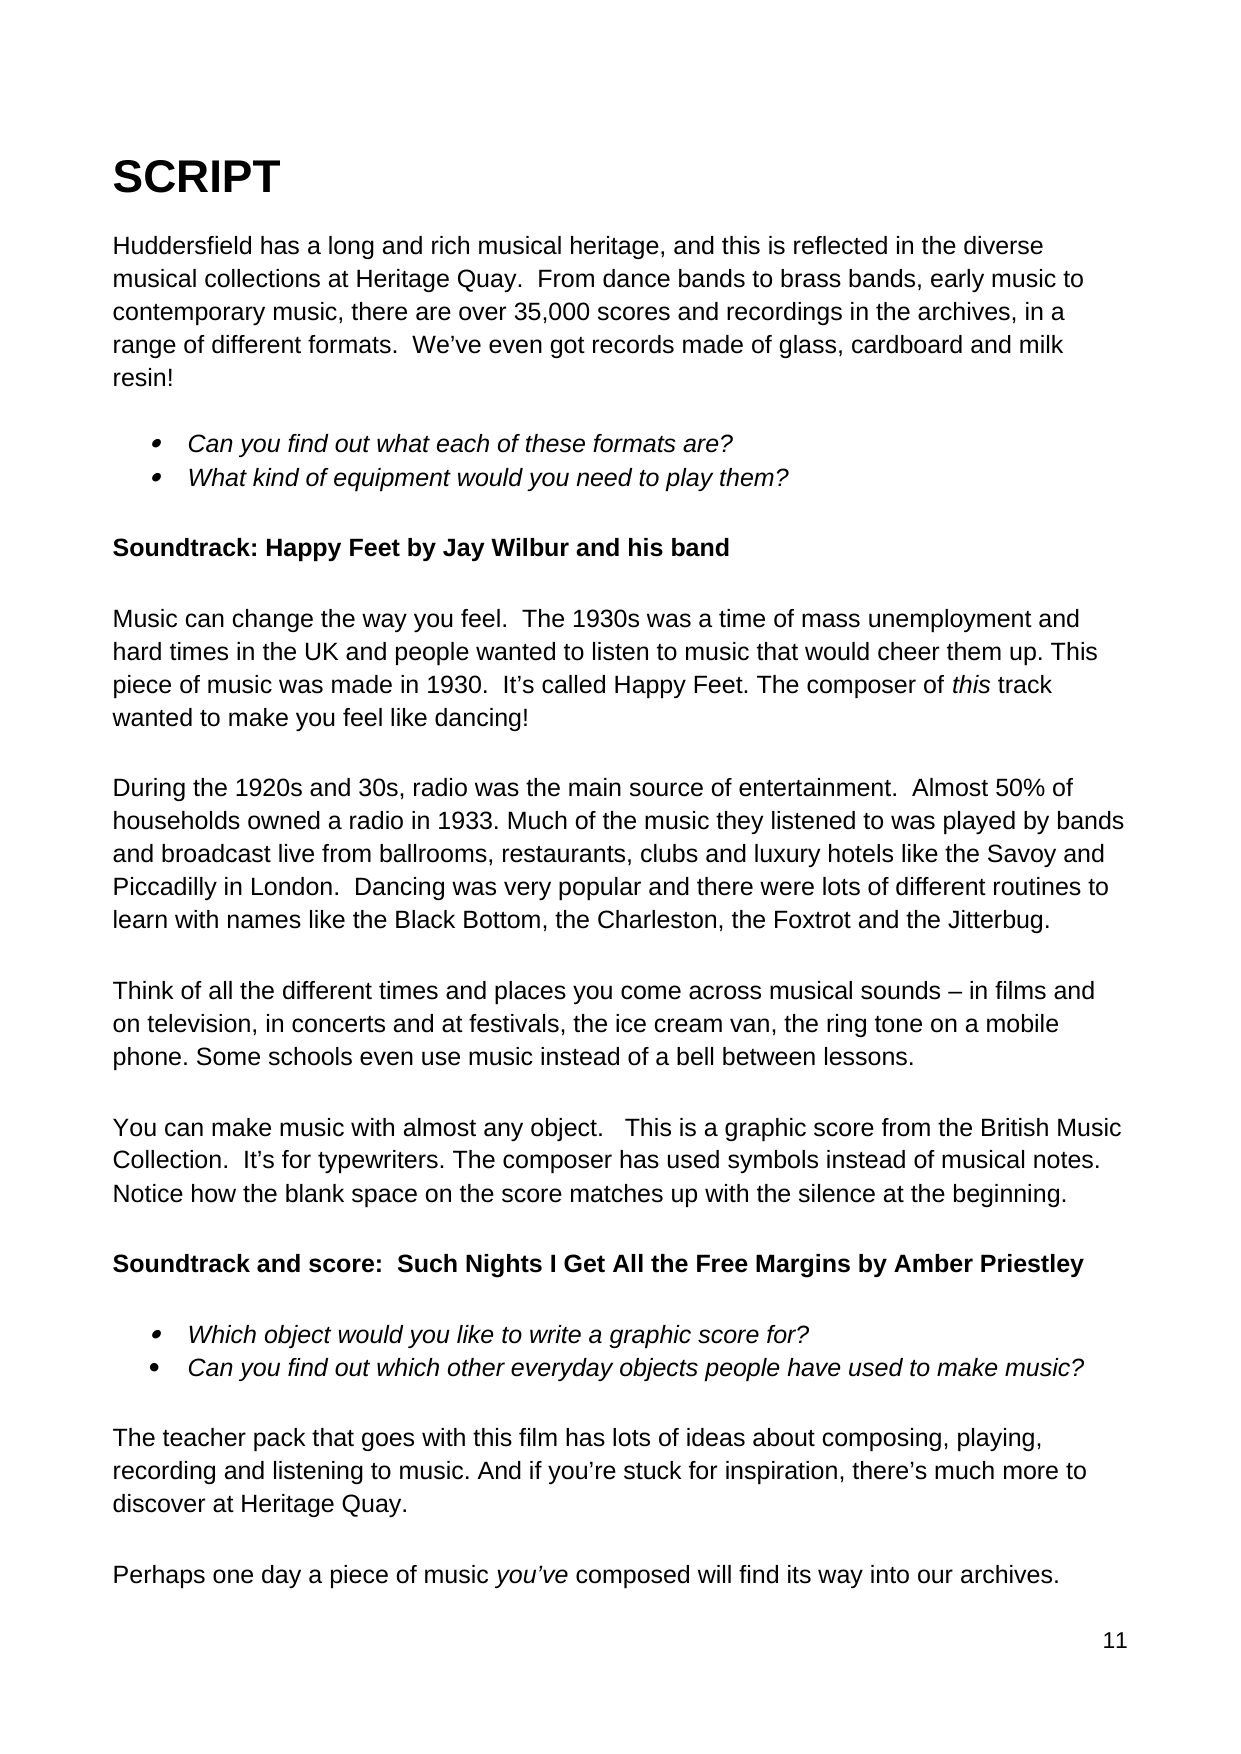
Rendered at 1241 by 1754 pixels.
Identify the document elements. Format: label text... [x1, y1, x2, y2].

text Soundtrack: Happy Feet by Jay Wilbur and his band [112, 533, 1128, 562]
text Perhaps one day a piece of music you’ve composed will find its way into our archives. [112, 1560, 1128, 1589]
text Soundtrack and score: Such Nights I Get All the Free Margins by Amber Priestley [112, 1249, 1128, 1278]
text During the 1920s and 30s, radio was the main source of entertainment. Almost 50% of households owned a radio in 1933. Much of the music they listened to was played by bands and broadcast live from ballrooms, restaurants, clubs and luxury hotels like the Savoy and Piccadilly in London. Dancing was very popular and there were lots of different routines to learn with names like the Black Bottom, the Charleston, the Foxtrot and the Jitterbug. [112, 773, 1128, 934]
list You can make music with almost any object. This is a graphic score from the British Music Collection. It’s for typewriters. The composer has used symbols instead of musical notes. Notice how the blank space on the score matches up with the silence at the beginning. [112, 1112, 1128, 1207]
list Can you find out which other everyday objects people have used to make music? [150, 1353, 1128, 1382]
text Music can change the way you feel. The 1930s was a time of mass unemployment and hard times in the UK and people wanted to listen to music that would cheer them up. This piece of music was made in 1930. It’s called Happy Feet. The composer of this track wanted to make you feel like dancing! [112, 604, 1128, 732]
list Which object would you like to write a graphic score for? [150, 1319, 1128, 1348]
text Think of all the different times and places you come across musical sounds – in films and on television, in concerts and at festivals, the ice cream van, the ring tone on a mobile phone. Some schools even use music instead of a bell between lessons. [112, 976, 1128, 1071]
text The teacher pack that goes with this film has lots of ideas about composing, playing, recording and listening to music. And if you’re stuck for inspiration, there’s much more to discover at Heritage Quay. [112, 1423, 1128, 1518]
list What kind of equipment would you need to play them? [150, 463, 1128, 491]
text SCRIPT [112, 150, 1128, 203]
list Can you find out what each of these formats are? [150, 429, 1128, 458]
list Huddersfield has a long and rich musical heritage, and this is reflected in the diverse musical collections at Heritage Quay. From dance bands to brass bands, early music to contemporary music, there are over 35,000 scores and recordings in the archives, in a range of different formats. We’ve even got records made of glass, cardboard and milk resin! [112, 231, 1128, 392]
